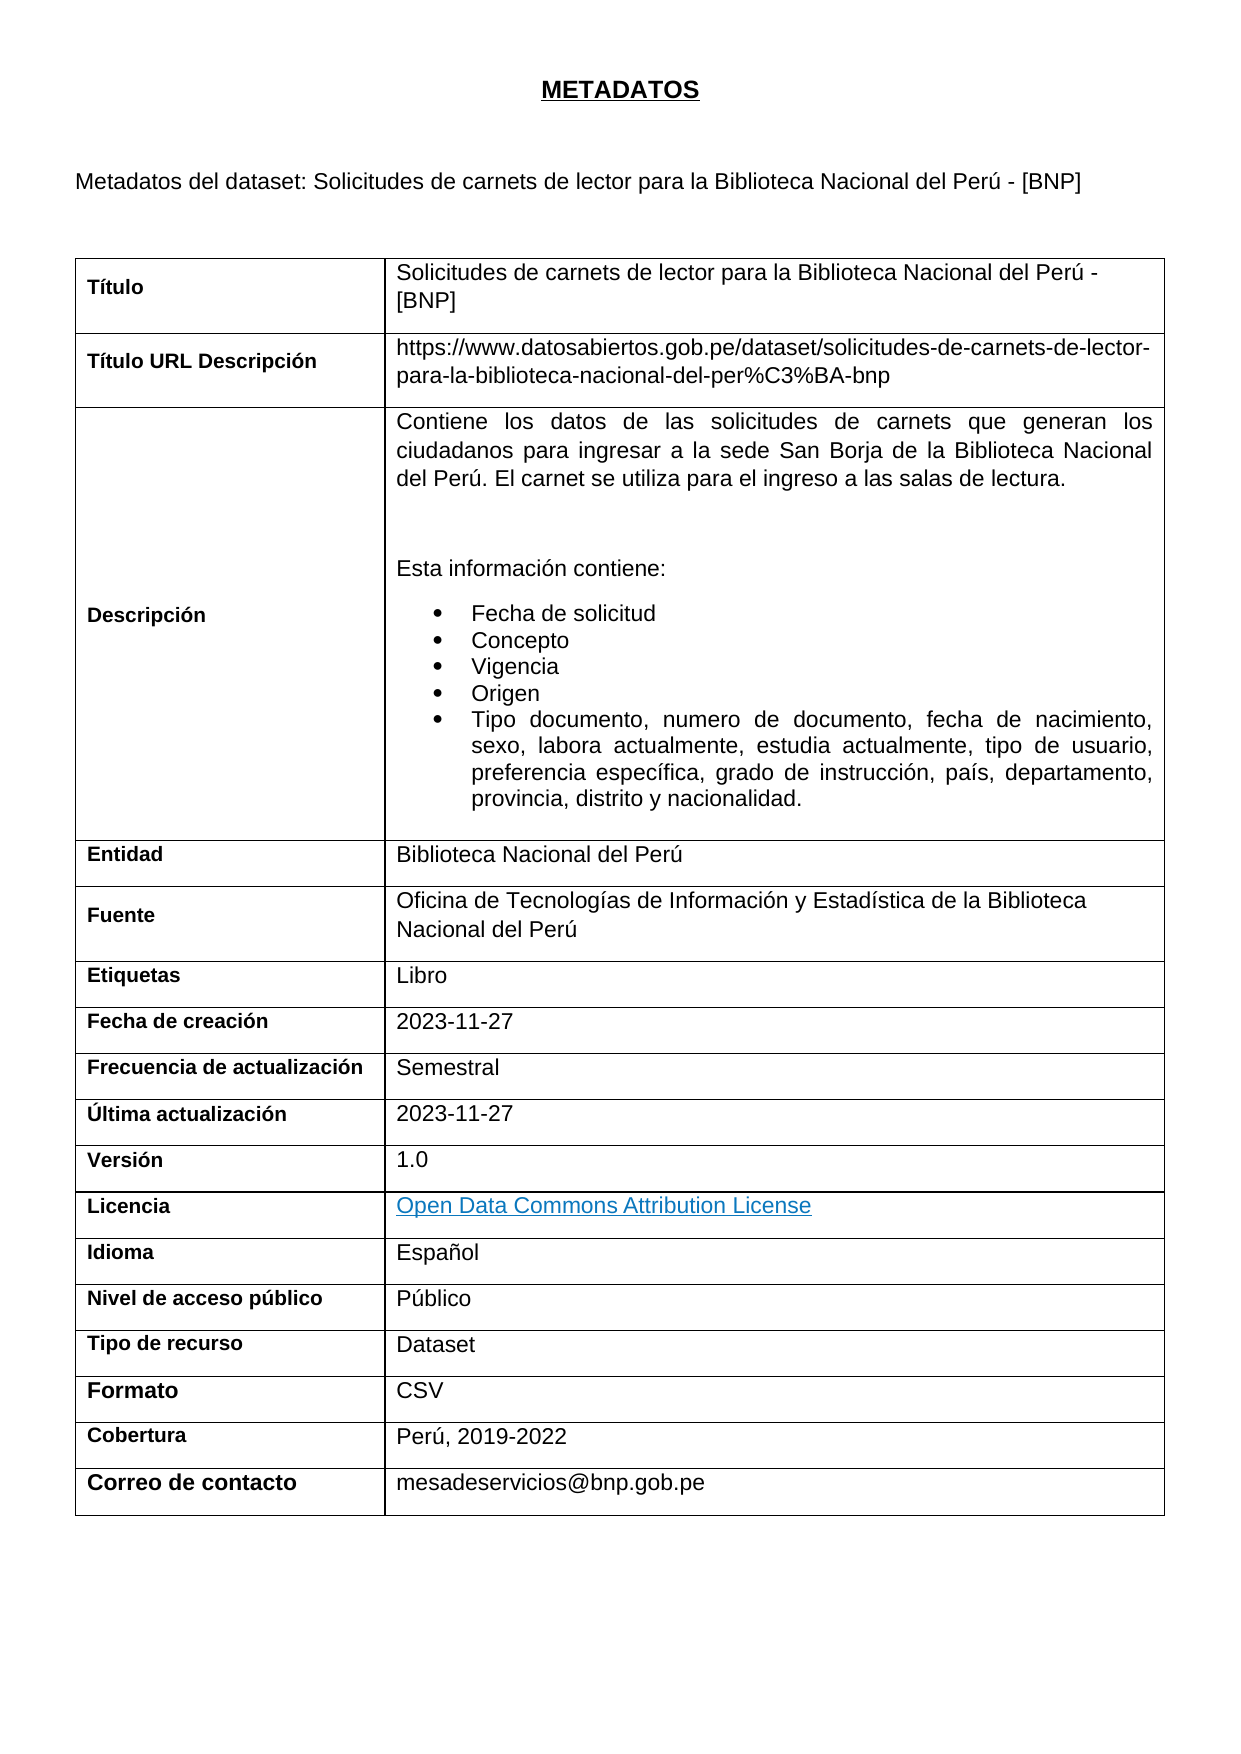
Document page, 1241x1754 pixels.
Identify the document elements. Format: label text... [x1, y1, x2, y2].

table_cell Descripción [76, 408, 384, 840]
table_cell Open Data Commons Attribution License [386, 1193, 1164, 1238]
table_cell Oficina de Tecnologías de Información y Estadística de la Biblioteca Nacional del Perú [386, 887, 1164, 961]
table_cell Entidad [76, 841, 384, 886]
table_cell Biblioteca Nacional del Perú [386, 841, 1164, 886]
table_cell Etiquetas [76, 962, 384, 1007]
table_cell Dataset [386, 1331, 1164, 1376]
table_header Solicitudes de carnets de lector para la Biblioteca Nacional del Perú - [BNP] [386, 259, 1164, 333]
table_cell 2023-11-27 [386, 1008, 1164, 1053]
table_cell 2023-11-27 [386, 1100, 1164, 1145]
table_cell Semestral [386, 1054, 1164, 1099]
table_cell Fuente [76, 887, 384, 961]
table_cell Versión [76, 1146, 384, 1191]
text Metadatos del dataset: Solicitudes de carnets de lector para la Biblioteca Nacional del Perú - [BNP] [75, 168, 1165, 194]
table_header Título [76, 259, 384, 333]
table_cell 1.0 [386, 1146, 1164, 1191]
table_cell Fecha de creación [76, 1008, 384, 1053]
table_cell Licencia [76, 1193, 384, 1238]
table_cell Formato [76, 1377, 384, 1422]
table_cell Nivel de acceso público [76, 1285, 384, 1330]
table_cell Correo de contacto [76, 1469, 384, 1514]
table_cell https://www.datosabiertos.gob.pe/dataset/solicitudes-de-carnets-de-lector-para-la-biblioteca-nacional-del-per%C3%BA-bnp [386, 334, 1164, 407]
table_cell CSV [386, 1377, 1164, 1422]
table_cell Frecuencia de actualización [76, 1054, 384, 1099]
table_cell Tipo de recurso [76, 1331, 384, 1376]
table_cell Última actualización [76, 1100, 384, 1145]
table_cell Cobertura [76, 1423, 384, 1468]
table_cell Contiene los datos de las solicitudes de carnets que generan los ciudadanos para ingresar a la sede San Borja de la Biblioteca Nacional del Perú. El carnet se utiliza para el ingreso a las salas de lectura. Esta información contiene: Fecha de solicitud Concepto Vigencia Origen Tipo documento, numero de documento, fecha de nacimiento, sexo, labora actualmente, estudia actualmente, tipo de usuario, preferencia específica, grado de instrucción, país, departamento, provincia, distrito y nacionalidad. [386, 408, 1164, 840]
table_cell mesadeservicios@bnp.gob.pe [386, 1469, 1164, 1514]
text METADATOS [75, 75, 1165, 104]
table_cell Título URL Descripción [76, 334, 384, 407]
table_cell Idioma [76, 1239, 384, 1284]
table_cell Español [386, 1239, 1164, 1284]
table_cell Perú, 2019-2022 [386, 1423, 1164, 1468]
table_cell Libro [386, 962, 1164, 1007]
table_cell Público [386, 1285, 1164, 1330]
